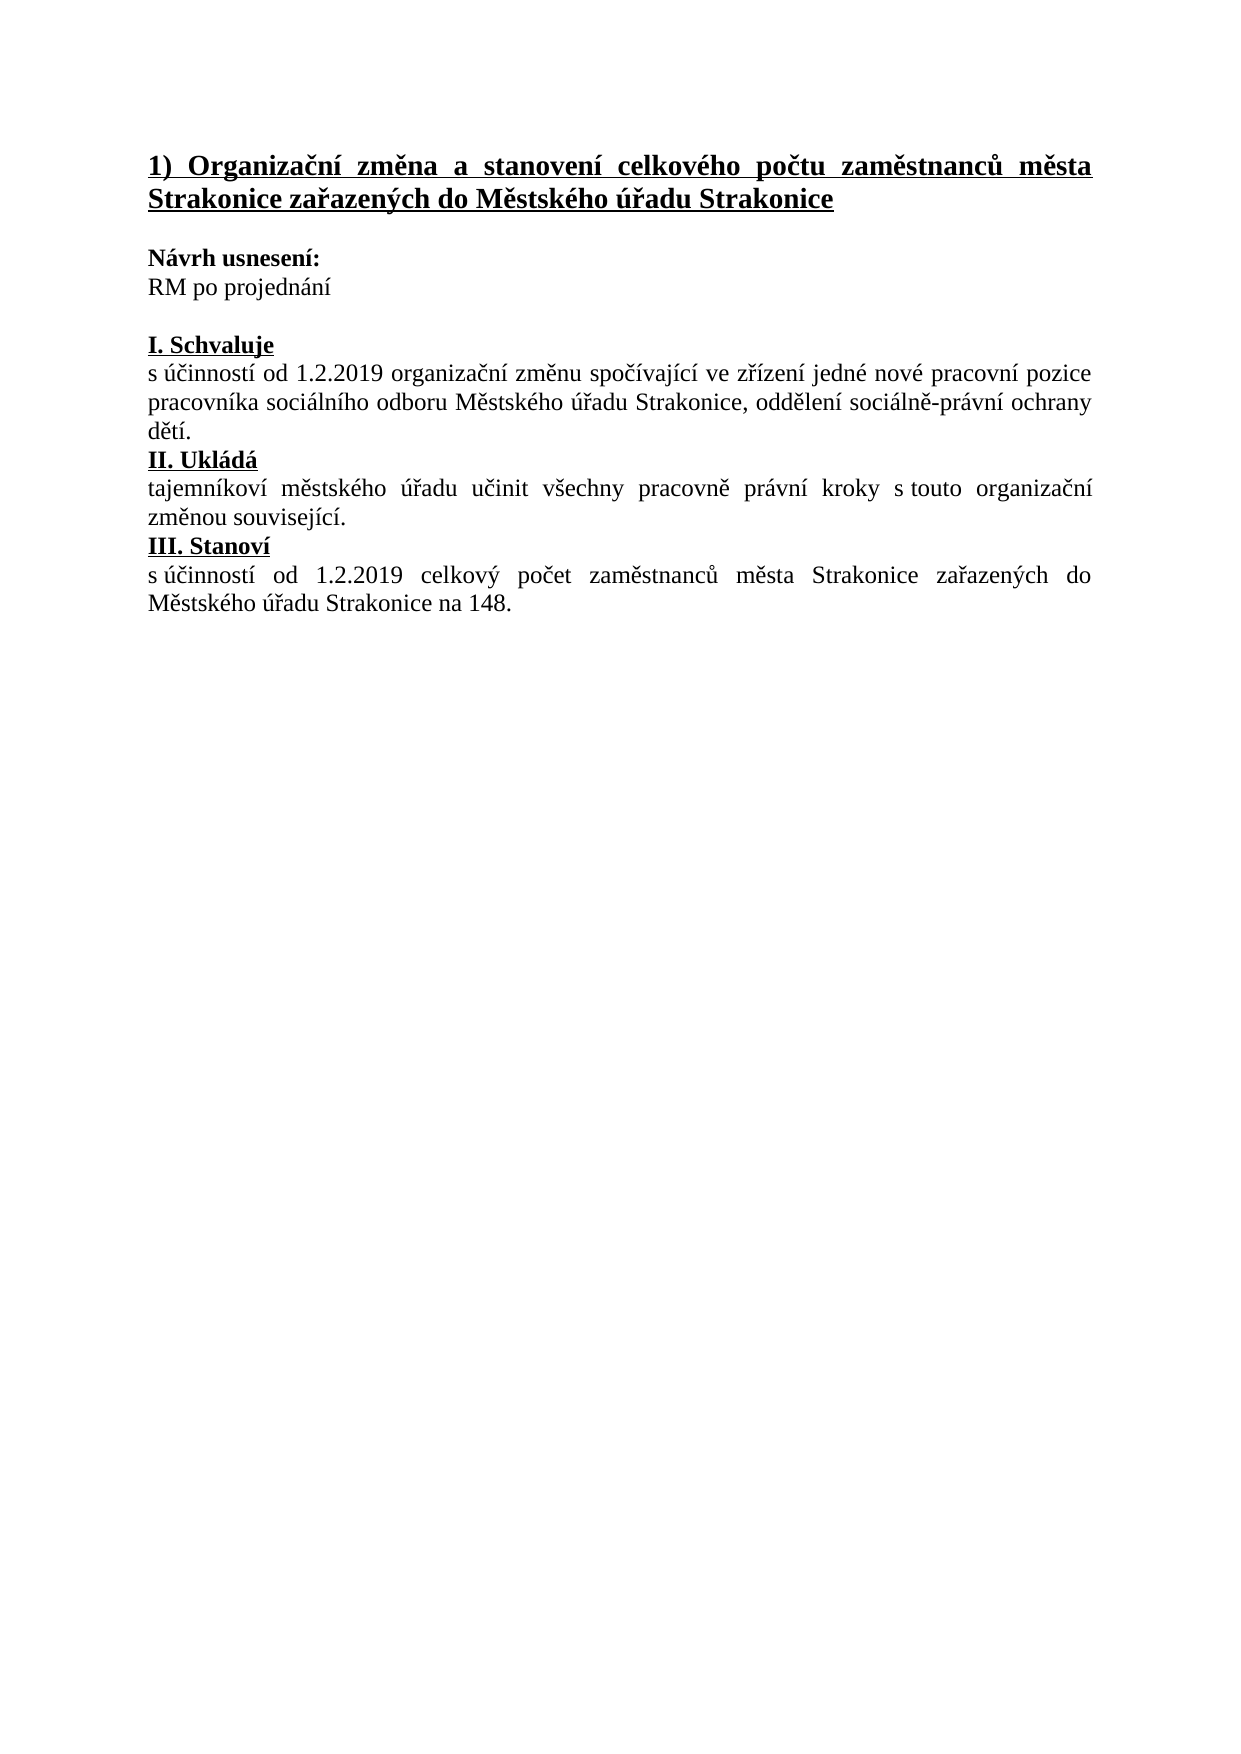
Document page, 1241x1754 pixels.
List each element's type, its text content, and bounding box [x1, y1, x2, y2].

text s účinností od 1.2.2019 organizační změnu spočívající ve zřízení jedné nové pracovní pozice pracovníka sociálního odboru Městského úřadu Strakonice, oddělení sociálně-právní ochrany dětí. [148, 358, 1093, 445]
subtitle III. Stanoví [148, 531, 1093, 560]
text RM po projednání [148, 272, 1093, 301]
text Návrh usnesení: [148, 243, 1093, 272]
subtitle 1) Organizační změna a stanovení celkového počtu zaměstnanců města Strakonice zařazených do Městského úřadu Strakonice [148, 178, 1093, 215]
subtitle I. Schvaluje [148, 330, 1093, 358]
text s účinností od 1.2.2019 celkový počet zaměstnanců města Strakonice zařazených do Městského úřadu Strakonice na 148. [148, 560, 1093, 617]
subtitle 1) Organizační změna a stanovení celkového počtu zaměstnanců města Strakonice zařazených do Městského úřadu Strakonice [148, 148, 1093, 177]
subtitle II. Ukládá [148, 445, 1093, 473]
text tajemníkoví městského úřadu učinit všechny pracovně právní kroky s touto organizační změnou související. [148, 473, 1093, 531]
